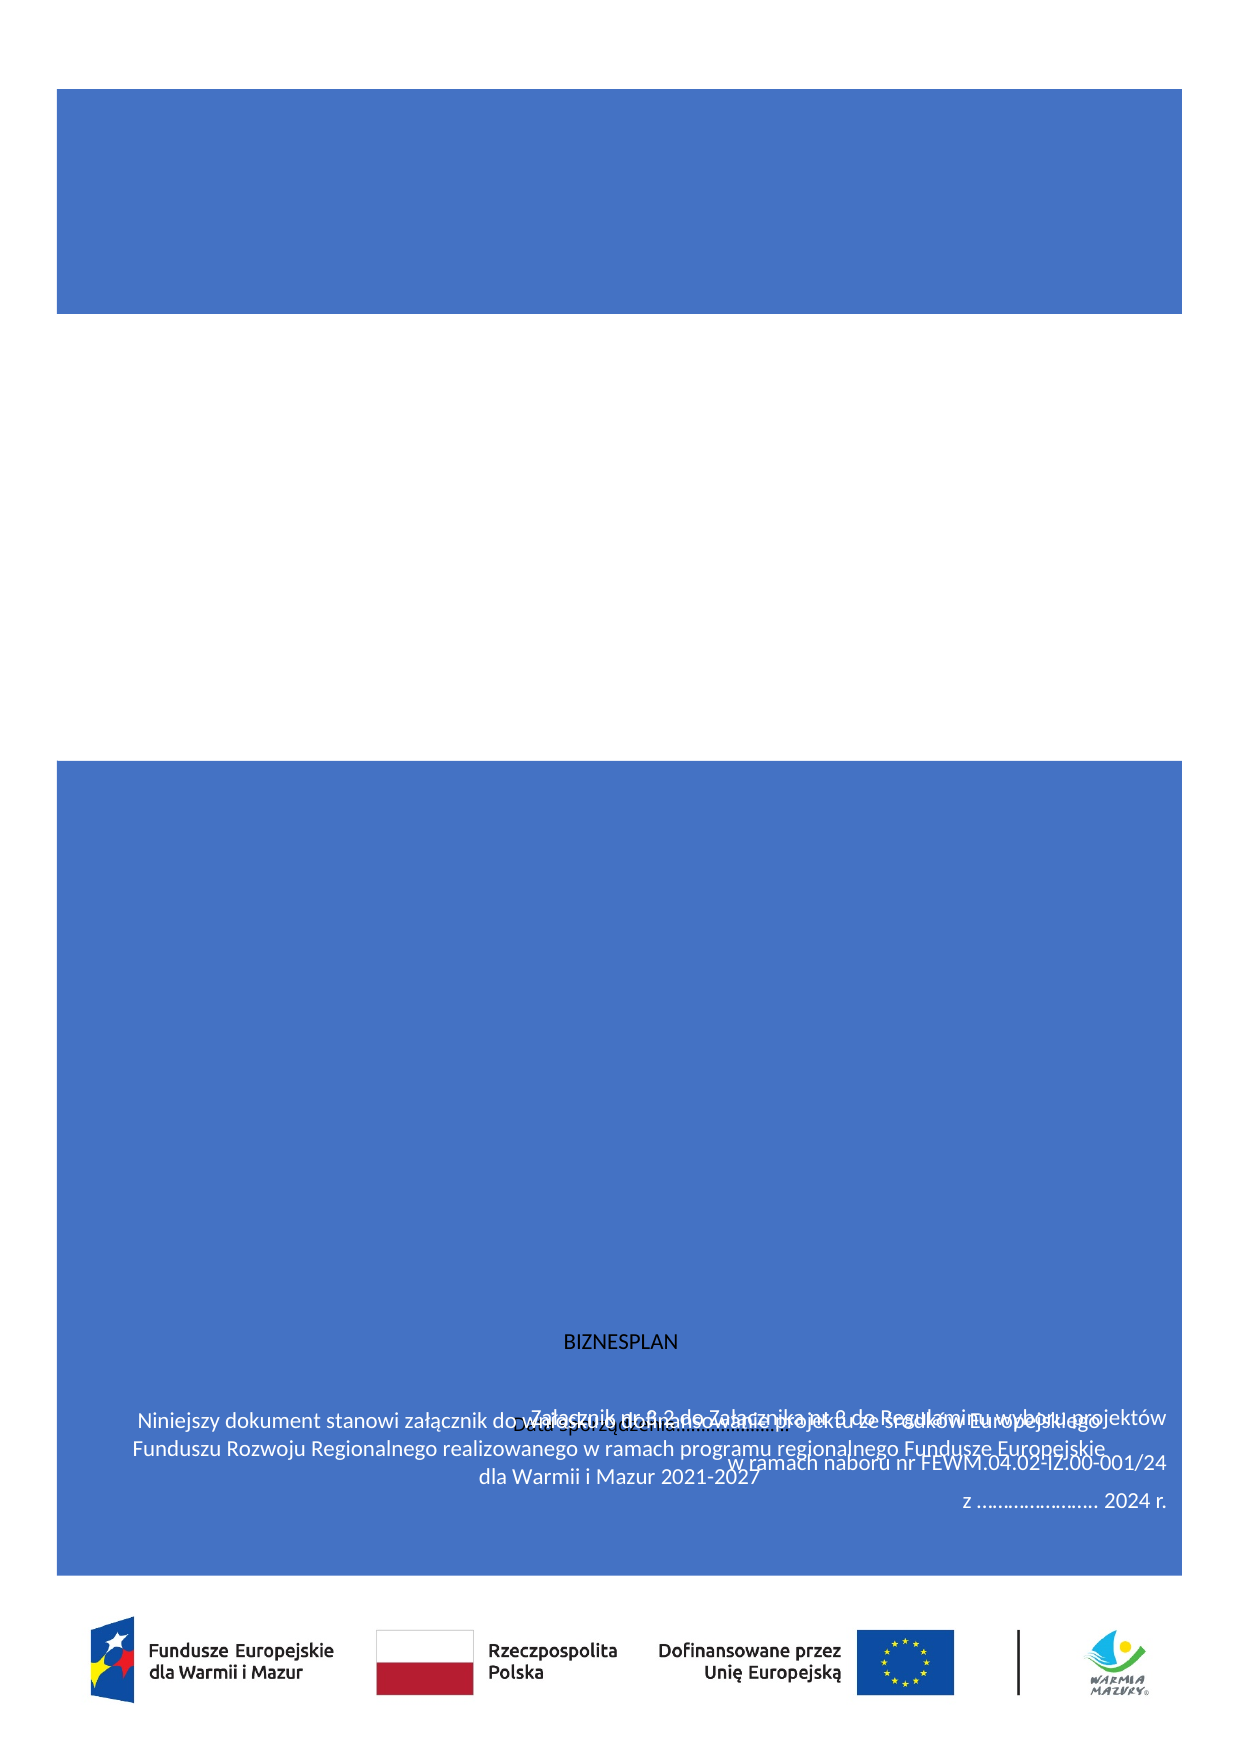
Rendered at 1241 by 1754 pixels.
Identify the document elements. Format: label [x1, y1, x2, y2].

picture [71, 1594, 1170, 1724]
